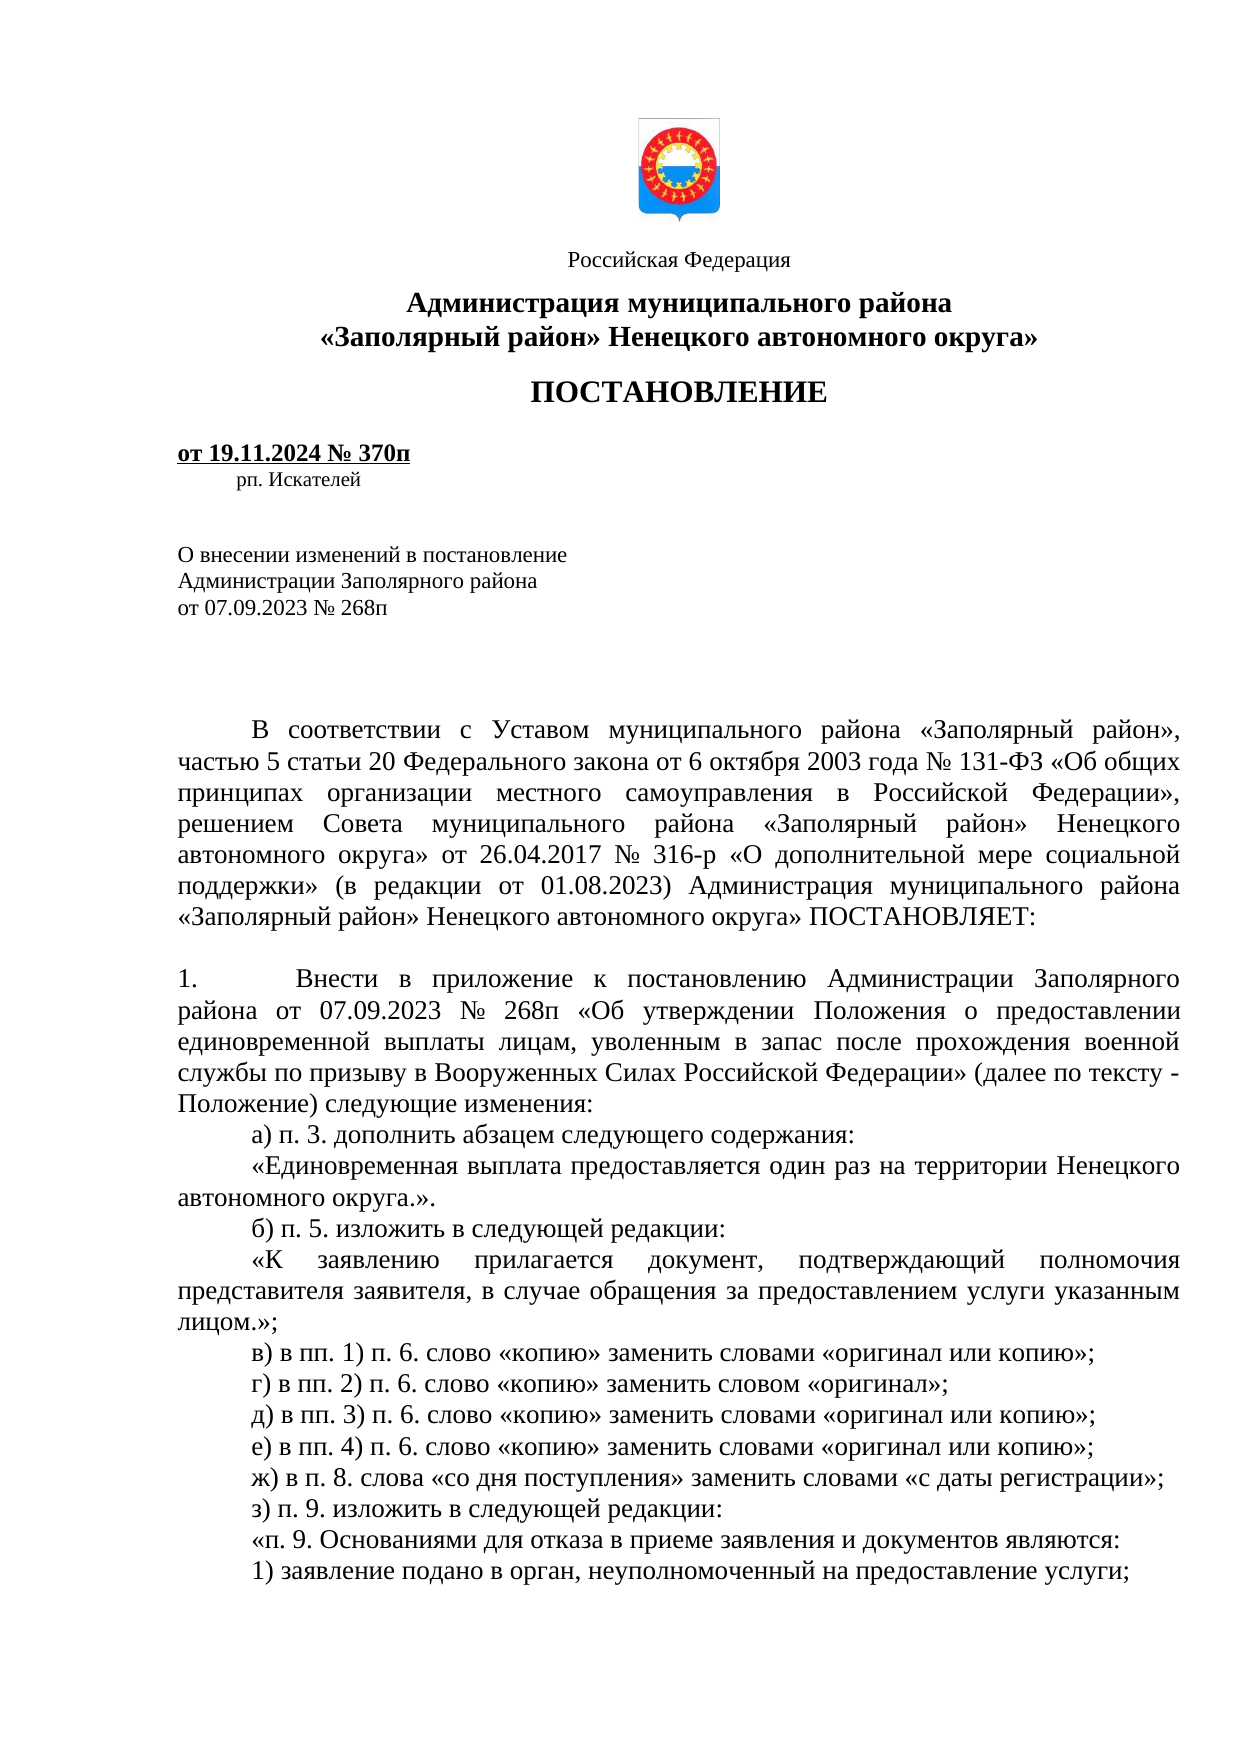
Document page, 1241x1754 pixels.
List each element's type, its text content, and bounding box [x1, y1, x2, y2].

list а) п. 3. дополнить абзацем следующего содержания: [177, 1118, 1181, 1149]
list е) в пп. 4) п. 6. слово «копию» заменить словами «оригинал или копию»; [177, 1430, 1181, 1461]
list Внести в приложение к постановлению Администрации Заполярного района от 07.09.2023 № 268п «Об утверждении Положения о предоставлении единовременной выплаты лицам, уволенным в запас после прохождения военной службы по призыву в Вооруженных Силах Российской Федерации» (далее по тексту - Положение) следующие изменения: [177, 963, 1181, 1118]
list в) в пп. 1) п. 6. слово «копию» заменить словами «оригинал или копию»; [177, 1336, 1181, 1367]
picture [638, 118, 720, 222]
list «п. 9. Основаниями для отказа в приеме заявления и документов являются: [177, 1523, 1181, 1554]
list «К заявлению прилагается документ, подтверждающий полномочия представителя заявителя, в случае обращения за предоставлением услуги указанным лицом.»; [177, 1243, 1181, 1336]
subtitle Администрация муниципального района [177, 285, 1181, 319]
list г) в пп. 2) п. 6. слово «копию» заменить словом «оригинал»; [177, 1367, 1181, 1399]
list 1) заявление подано в орган, неуполномоченный на предоставление услуги; [177, 1554, 1181, 1586]
text О внесении изменений в постановление [177, 541, 1181, 567]
list «Единовременная выплата предоставляется один раз на территории Ненецкого автономного округа.». [177, 1149, 1181, 1212]
list д) в пп. 3) п. 6. слово «копию» заменить словами «оригинал или копию»; [177, 1399, 1181, 1430]
list б) п. 5. изложить в следующей редакции: [177, 1212, 1181, 1243]
list ж) в п. 8. слова «со дня поступления» заменить словами «с даты регистрации»; [177, 1461, 1181, 1492]
subtitle «Заполярный район» Ненецкого автономного округа» [177, 319, 1181, 352]
text Администрации Заполярного района [177, 567, 1181, 594]
text В соответствии с Уставом муниципального района «Заполярный район», частью 5 статьи 20 Федерального закона от 6 октября 2003 года № 131-ФЗ «Об общих принципах организации местного самоуправления в Российской Федерации», решением Совета муниципального района «Заполярный район» Ненецкого автономного округа» от 26.04.2017 № 316-р «О дополнительной мере социальной поддержки» (в редакции от 01.08.2023) Администрация муниципального района «Заполярный район» Ненецкого автономного округа» ПОСТАНОВЛЯЕТ: [177, 713, 1181, 931]
text ПОСТАНОВЛЕНИЕ [177, 373, 1181, 409]
text рп. Искателей [236, 467, 576, 491]
list з) п. 9. изложить в следующей редакции: [177, 1492, 1181, 1523]
text Российская Федерация [177, 246, 1181, 273]
text от 07.09.2023 № 268п [177, 594, 1181, 620]
text от 19.11.2024 № 370п [177, 438, 1181, 467]
